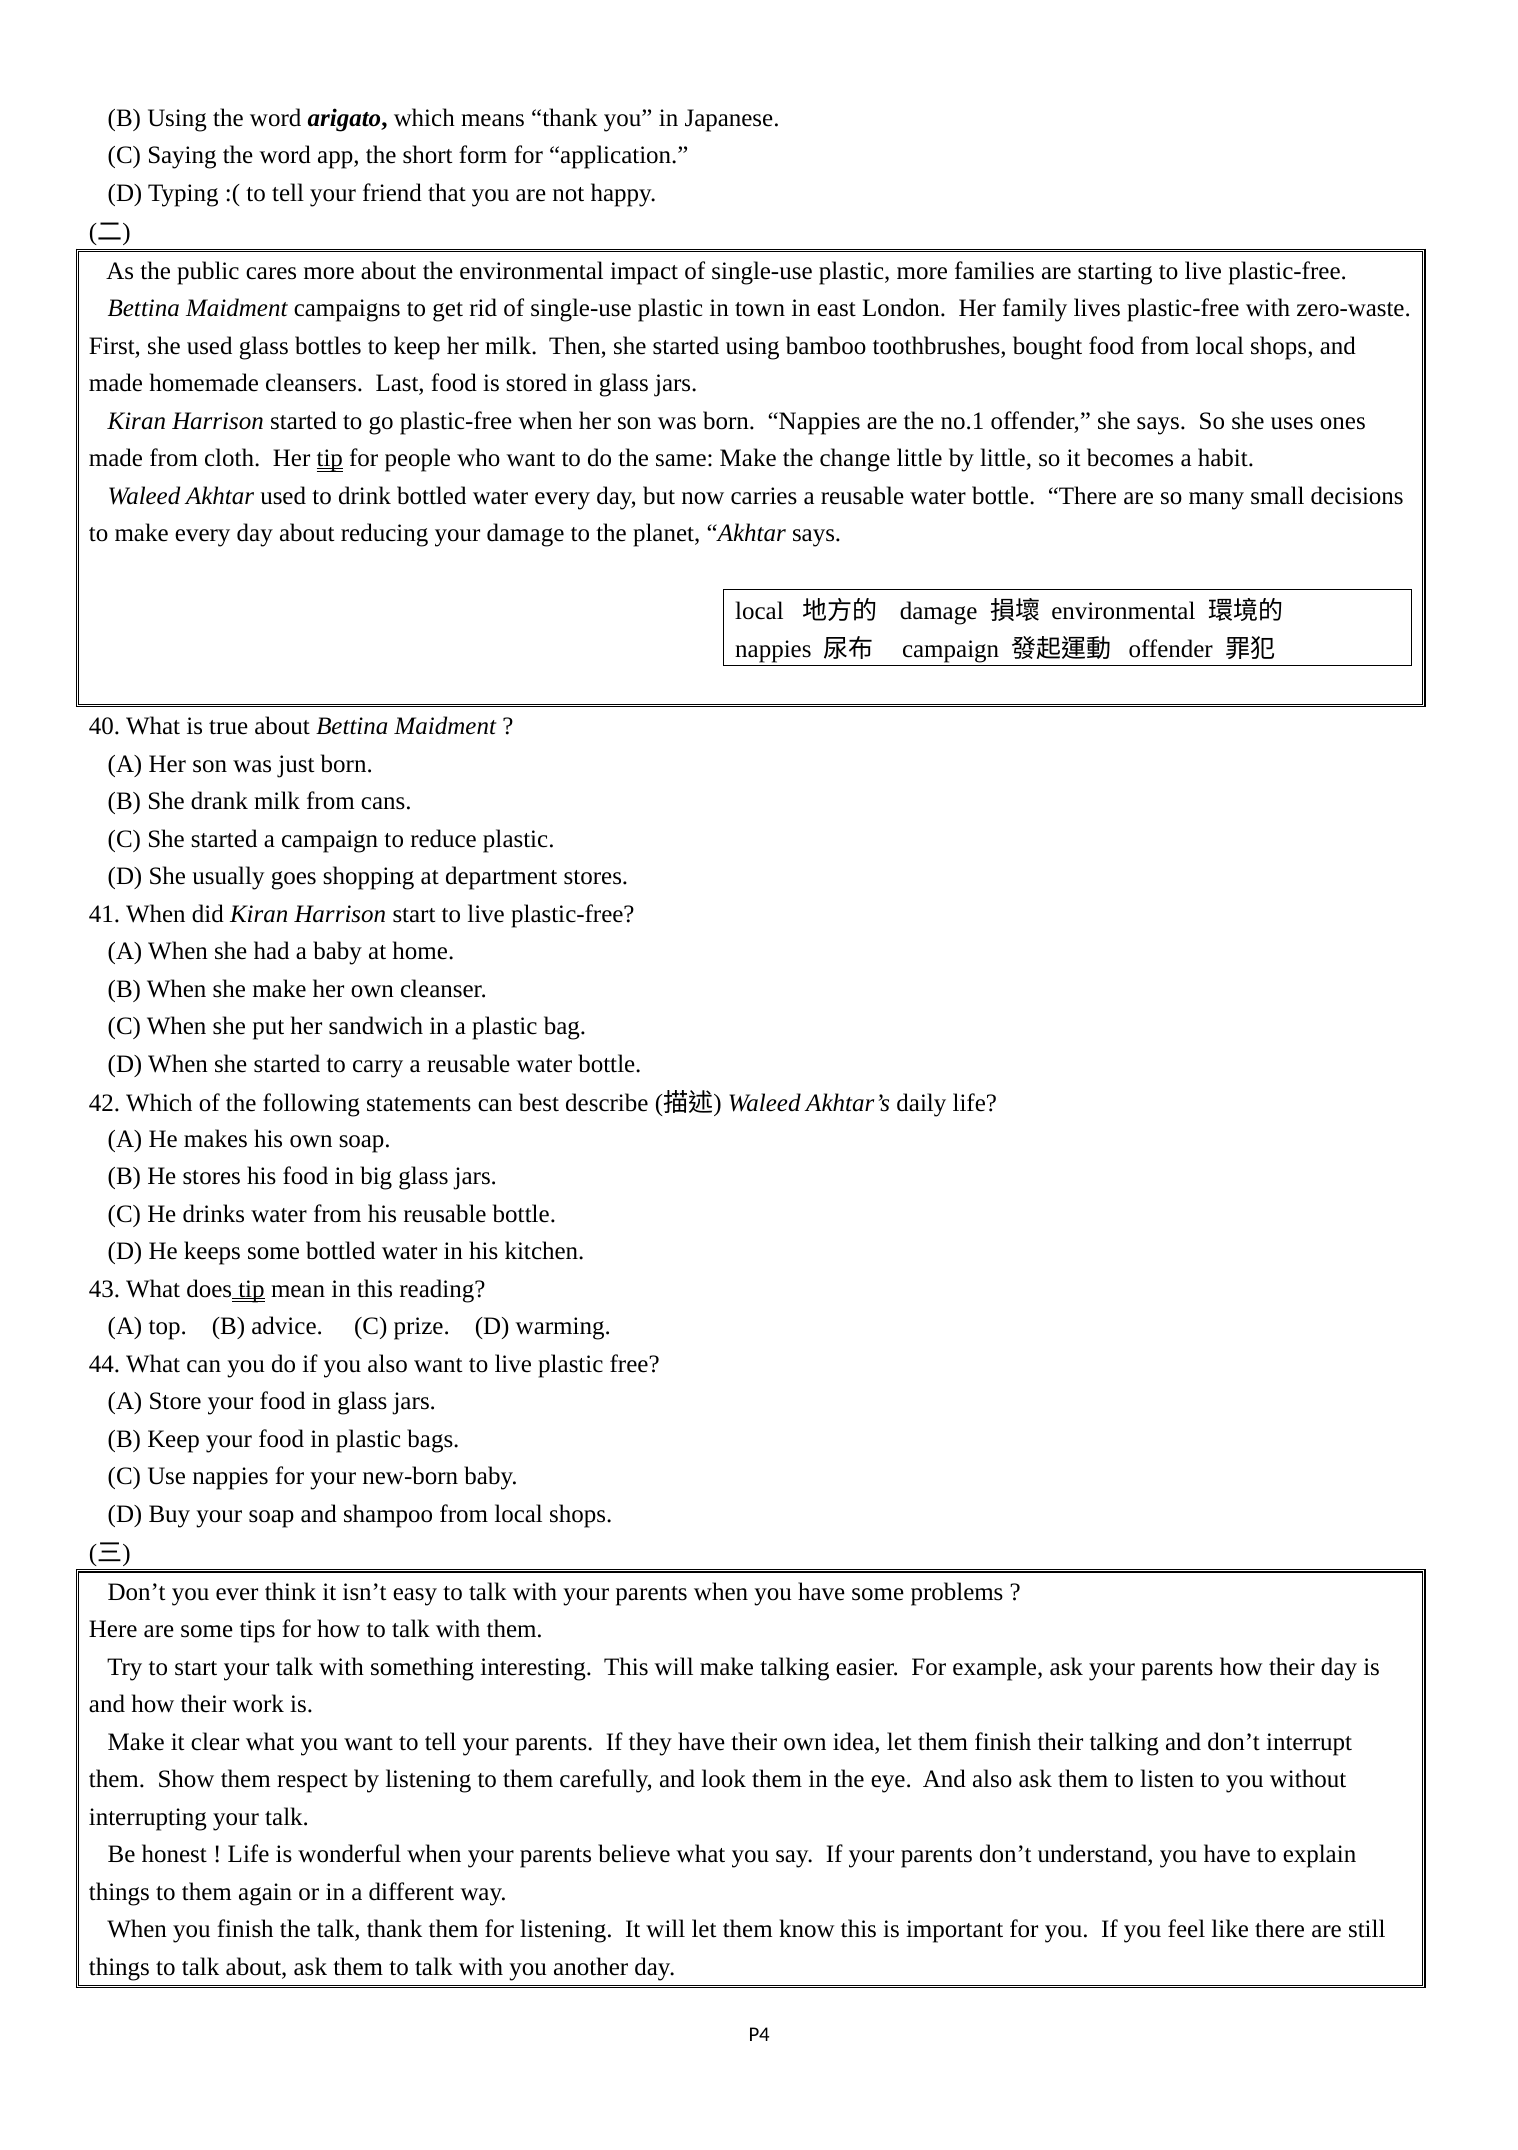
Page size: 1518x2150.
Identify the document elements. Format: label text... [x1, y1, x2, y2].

text (D) She usually goes shopping at department stores. 41. When did Kiran Harrison start to live plastic-free? (A) When she had a baby at home. (B) When she make her own cleanser. (C) When she put her sandwich in a plastic bag. (D) When she started to carry a reusable water bottle. 42. Which of the following statements can best describe (描述) Waleed Akhtar’s daily life? (A) He makes his own soap. (B) He stores his food in big glass jars. (C) He drinks water from his reusable bottle. (D) He keeps some bottled water in his kitchen. 43. What does tip mean in this reading? (A) top. (B) advice. (C) prize. (D) warming. 44. What can you do if you also want to live plastic free? (A) Store your food in glass jars. (B) Keep your food in plastic bags. (C) Use nappies for your new-born baby. (D) Buy your soap and shampoo from local shops. [89, 857, 1429, 1532]
table_header As the public cares more about the environmental impact of single-use plastic, more families are starting to live plastic-free. Bettina Maidment campaigns to get rid of single-use plastic in town in east London. Her family lives plastic-free with zero-waste. First, she used glass bottles to keep her milk. Then, she started using bamboo toothbrushes, bought food from local shops, and made homemade cleansers. Last, food is stored in glass jars. Kiran Harrison started to go plastic-free when her son was born. “Nappies are the no.1 offender,” she says. So she uses ones made from cloth. Her tip for people who want to do the same: Make the change little by little, so it becomes a habit. Waleed Akhtar used to drink bottled water every day, but now carries a reusable water bottle. “There are so many small decisions to make every day about reducing your damage to the planet, “Akhtar says. [79, 252, 1422, 704]
text (二) [89, 211, 1429, 248]
text (三) [89, 1532, 1429, 1569]
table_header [79, 1573, 1422, 1985]
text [89, 98, 1429, 211]
text 40. What is true about Bettina Maidment ? (A) Her son was just born. (B) She drank milk from cans. (C) She started a campaign to reduce plastic. [89, 707, 1429, 857]
